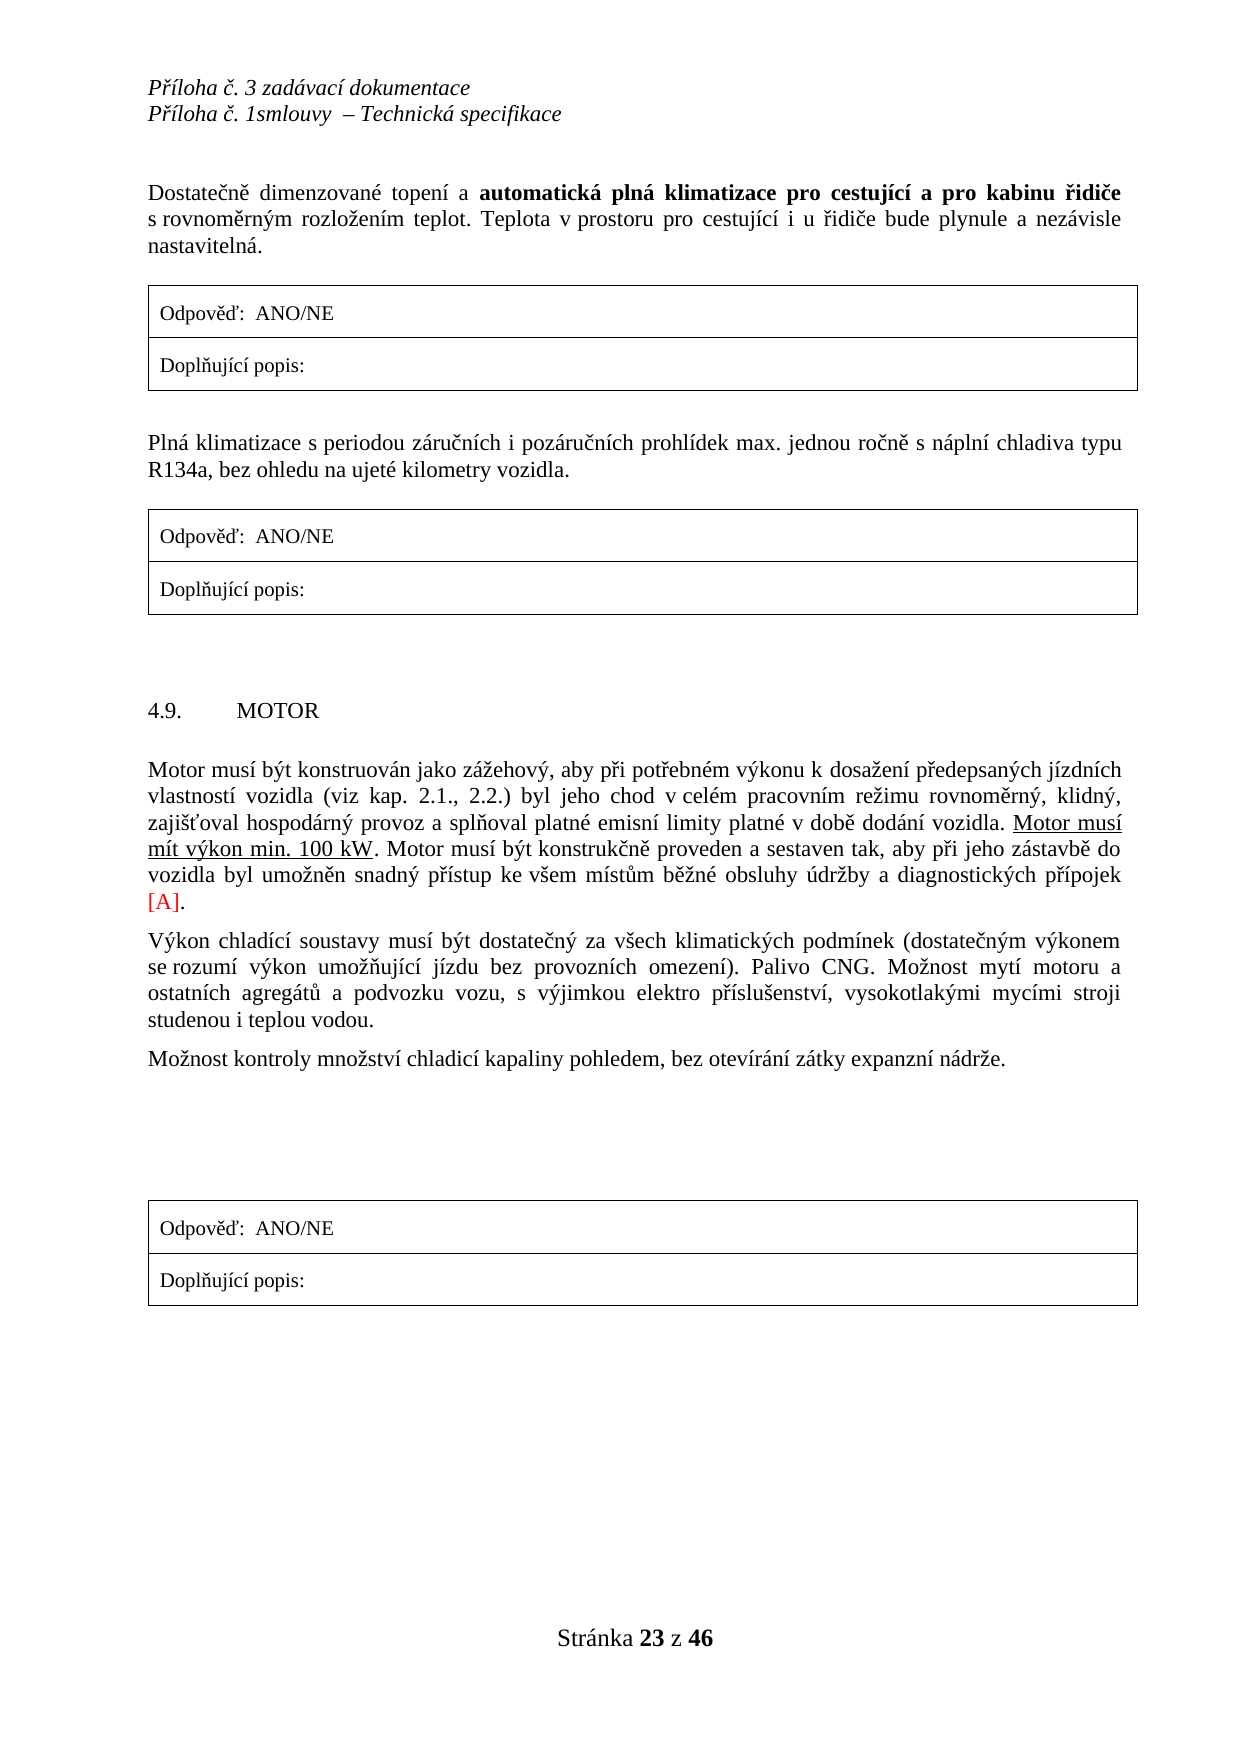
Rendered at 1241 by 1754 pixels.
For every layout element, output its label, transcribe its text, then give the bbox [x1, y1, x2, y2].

table_header Odpověď: ANO/NE [149, 510, 1137, 561]
text Motor musí být konstruován jako zážehový, aby při potřebném výkonu k dosažení předepsaných jízdních vlastností vozidla (viz kap. 2.1., 2.2.) byl jeho chod v celém pracovním režimu rovnoměrný, klidný, zajišťoval hospodárný provoz a splňoval platné emisní limity platné v době dodání vozidla. Motor musí mít výkon min. 100 kW. Motor musí být konstrukčně proveden a sestaven tak, aby při jeho zástavbě do vozidla byl umožněn snadný přístup ke všem místům běžné obsluhy údržby a diagnostických přípojek [A]. [148, 756, 1122, 914]
table_cell Doplňující popis: [149, 1254, 1137, 1305]
text Výkon chladící soustavy musí být dostatečný za všech klimatických podmínek (dostatečným výkonem se rozumí výkon umožňující jízdu bez provozních omezení). Palivo CNG. Možnost mytí motoru a ostatních agregátů a podvozku vozu, s výjimkou elektro příslušenství, vysokotlakými mycími stroji studenou i teplou vodou. [148, 927, 1122, 1032]
table_header Odpověď: ANO/NE [149, 286, 1137, 337]
table_cell Doplňující popis: [149, 562, 1137, 613]
table_header Odpověď: ANO/NE [149, 1201, 1137, 1252]
text Možnost kontroly množství chladicí kapaliny pohledem, bez otevírání zátky expanzní nádrže. [148, 1044, 1122, 1071]
table_cell Doplňující popis: [149, 338, 1137, 389]
text Plná klimatizace s periodou záručních i pozáručních prohlídek max. jednou ročně s náplní chladiva typu R134a, bez ohledu na ujeté kilometry vozidla. [148, 429, 1122, 482]
subtitle Motor [148, 697, 1122, 723]
list Dostatečně dimenzované topení a automatická plná klimatizace pro cestující a pro kabinu řidiče s rovnoměrným rozložením teplot. Teplota v prostoru pro cestující i u řidiče bude plynule a nezávisle nastavitelná. [148, 179, 1122, 258]
